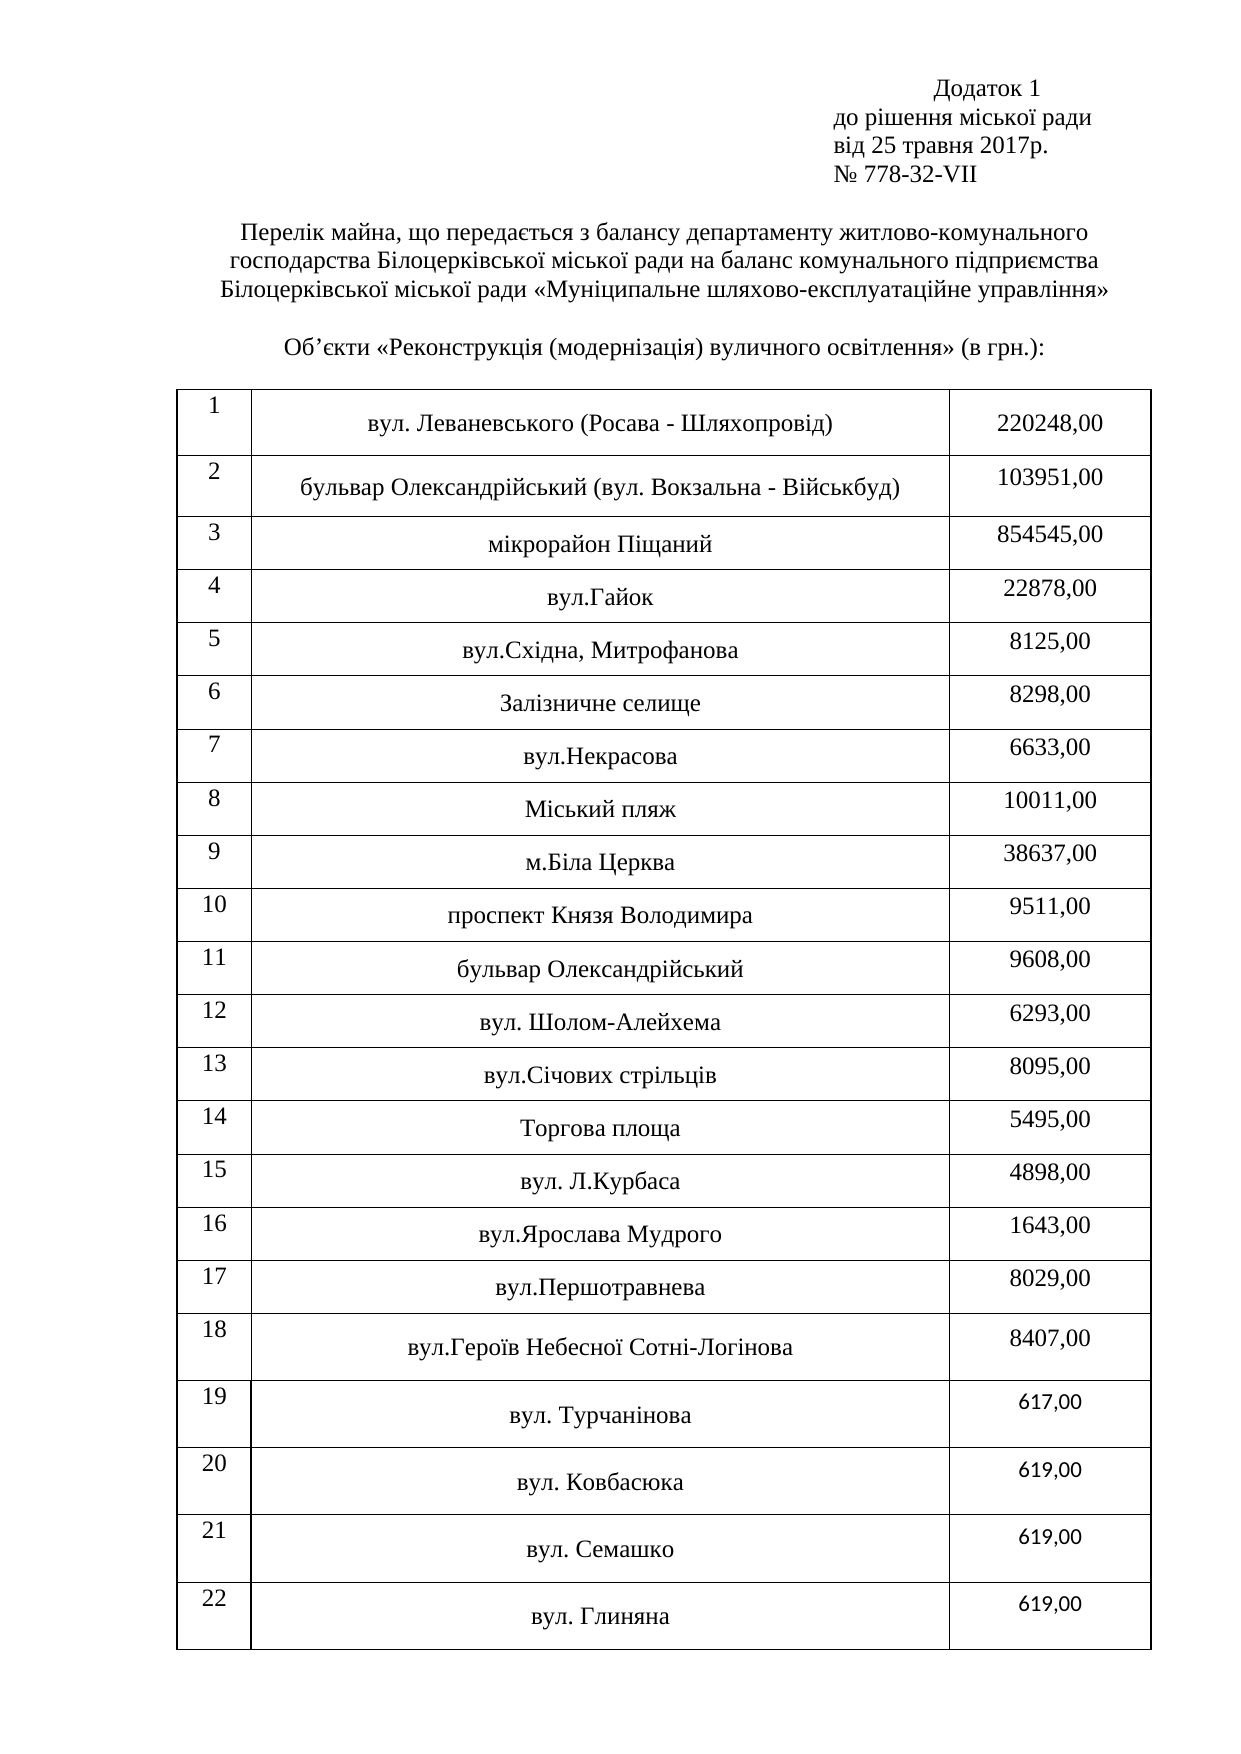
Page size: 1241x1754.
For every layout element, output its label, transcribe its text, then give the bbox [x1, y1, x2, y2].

table_cell 6633,00 [950, 730, 1150, 782]
table_cell 19 [178, 1381, 250, 1447]
table_cell 854545,00 [950, 517, 1150, 569]
table_cell 8407,00 [950, 1314, 1150, 1380]
table_cell м.Біла Церква [252, 836, 949, 888]
table_cell 2 [178, 456, 251, 516]
table_cell вул. Семашко [252, 1515, 949, 1582]
table_cell вул.Січових стрільців [252, 1048, 949, 1100]
text від 25 травня 2017р. [833, 131, 1152, 159]
table_cell мікрорайон Піщаний [252, 517, 949, 569]
table_cell вул.Гайок [252, 570, 949, 622]
table_cell 103951,00 [950, 456, 1150, 516]
table_cell Торгова площа [252, 1101, 949, 1153]
table_cell вул.Героїв Небесної Сотні-Логінова [252, 1314, 949, 1380]
table_cell бульвар Олександрійський [252, 942, 949, 994]
table_cell 10 [178, 889, 251, 941]
text Об’єкти «Реконструкція (модернізація) вуличного освітлення» (в грн.): [177, 332, 1152, 361]
table_cell 6293,00 [950, 995, 1150, 1047]
table_cell 9 [178, 836, 251, 888]
table_cell 5 [178, 623, 251, 675]
table_cell 17 [178, 1261, 251, 1313]
table_cell 12 [178, 995, 251, 1047]
table_cell Залізничне селище [252, 676, 949, 728]
table_cell бульвар Олександрійський (вул. Вокзальна - Військбуд) [252, 456, 949, 516]
table_cell 15 [178, 1155, 251, 1207]
table_cell 5495,00 [950, 1101, 1150, 1153]
table_cell 8029,00 [950, 1261, 1150, 1313]
table_cell 3 [178, 517, 251, 569]
text до рішення міської ради [833, 102, 1152, 131]
text № 778-32-VII [833, 159, 1152, 188]
table_cell 8298,00 [950, 676, 1150, 728]
table_cell 7 [178, 730, 251, 782]
table_cell вул. Глиняна [252, 1583, 949, 1649]
table_cell 9511,00 [950, 889, 1150, 941]
table_cell 21 [178, 1515, 250, 1582]
table_cell вул. Шолом-Алейхема [252, 995, 949, 1047]
table_cell 8095,00 [950, 1048, 1150, 1100]
table_cell Міський пляж [252, 783, 949, 835]
table_cell 16 [178, 1208, 251, 1260]
table_cell 13 [178, 1048, 251, 1100]
table_cell 1643,00 [950, 1208, 1150, 1260]
table_header 1 [178, 390, 251, 455]
table_cell вул. Л.Курбаса [252, 1155, 949, 1207]
table_cell 619,00 [950, 1515, 1150, 1582]
table_cell 9608,00 [950, 942, 1150, 994]
table_cell вул.Східна, Митрофанова [252, 623, 949, 675]
table_cell 4898,00 [950, 1155, 1150, 1207]
text Додаток 1 [833, 73, 1152, 102]
table_cell 619,00 [950, 1583, 1150, 1649]
text Перелік майна, що передається з балансу департаменту житлово-комунального господарства Білоцерківської міської ради на баланс комунального підприємства Білоцерківської міської ради «Муніципальне шляхово-експлуатаційне управління» [177, 217, 1152, 303]
table_cell 22 [178, 1583, 250, 1649]
table_cell 8 [178, 783, 251, 835]
table_cell 4 [178, 570, 251, 622]
table_cell 14 [178, 1101, 251, 1153]
table_cell 617,00 [950, 1381, 1150, 1447]
table_cell 18 [178, 1314, 251, 1380]
table_cell 11 [178, 942, 251, 994]
table_cell 6 [178, 676, 251, 728]
table_cell 8125,00 [950, 623, 1150, 675]
table_cell вул.Некрасова [252, 730, 949, 782]
table_cell вул.Першотравнева [252, 1261, 949, 1313]
table_cell вул. Ковбасюка [252, 1448, 949, 1514]
table_cell 619,00 [950, 1448, 1150, 1514]
table_header вул. Леваневського (Росава - Шляхопровід) [252, 390, 949, 455]
table_cell 20 [178, 1448, 250, 1514]
table_cell 10011,00 [950, 783, 1150, 835]
table_cell проспект Князя Володимира [252, 889, 949, 941]
table_cell вул.Ярослава Мудрого [252, 1208, 949, 1260]
table_cell 38637,00 [950, 836, 1150, 888]
table_header 220248,00 [950, 390, 1150, 455]
table_cell 22878,00 [950, 570, 1150, 622]
table_cell вул. Турчанінова [252, 1381, 949, 1447]
